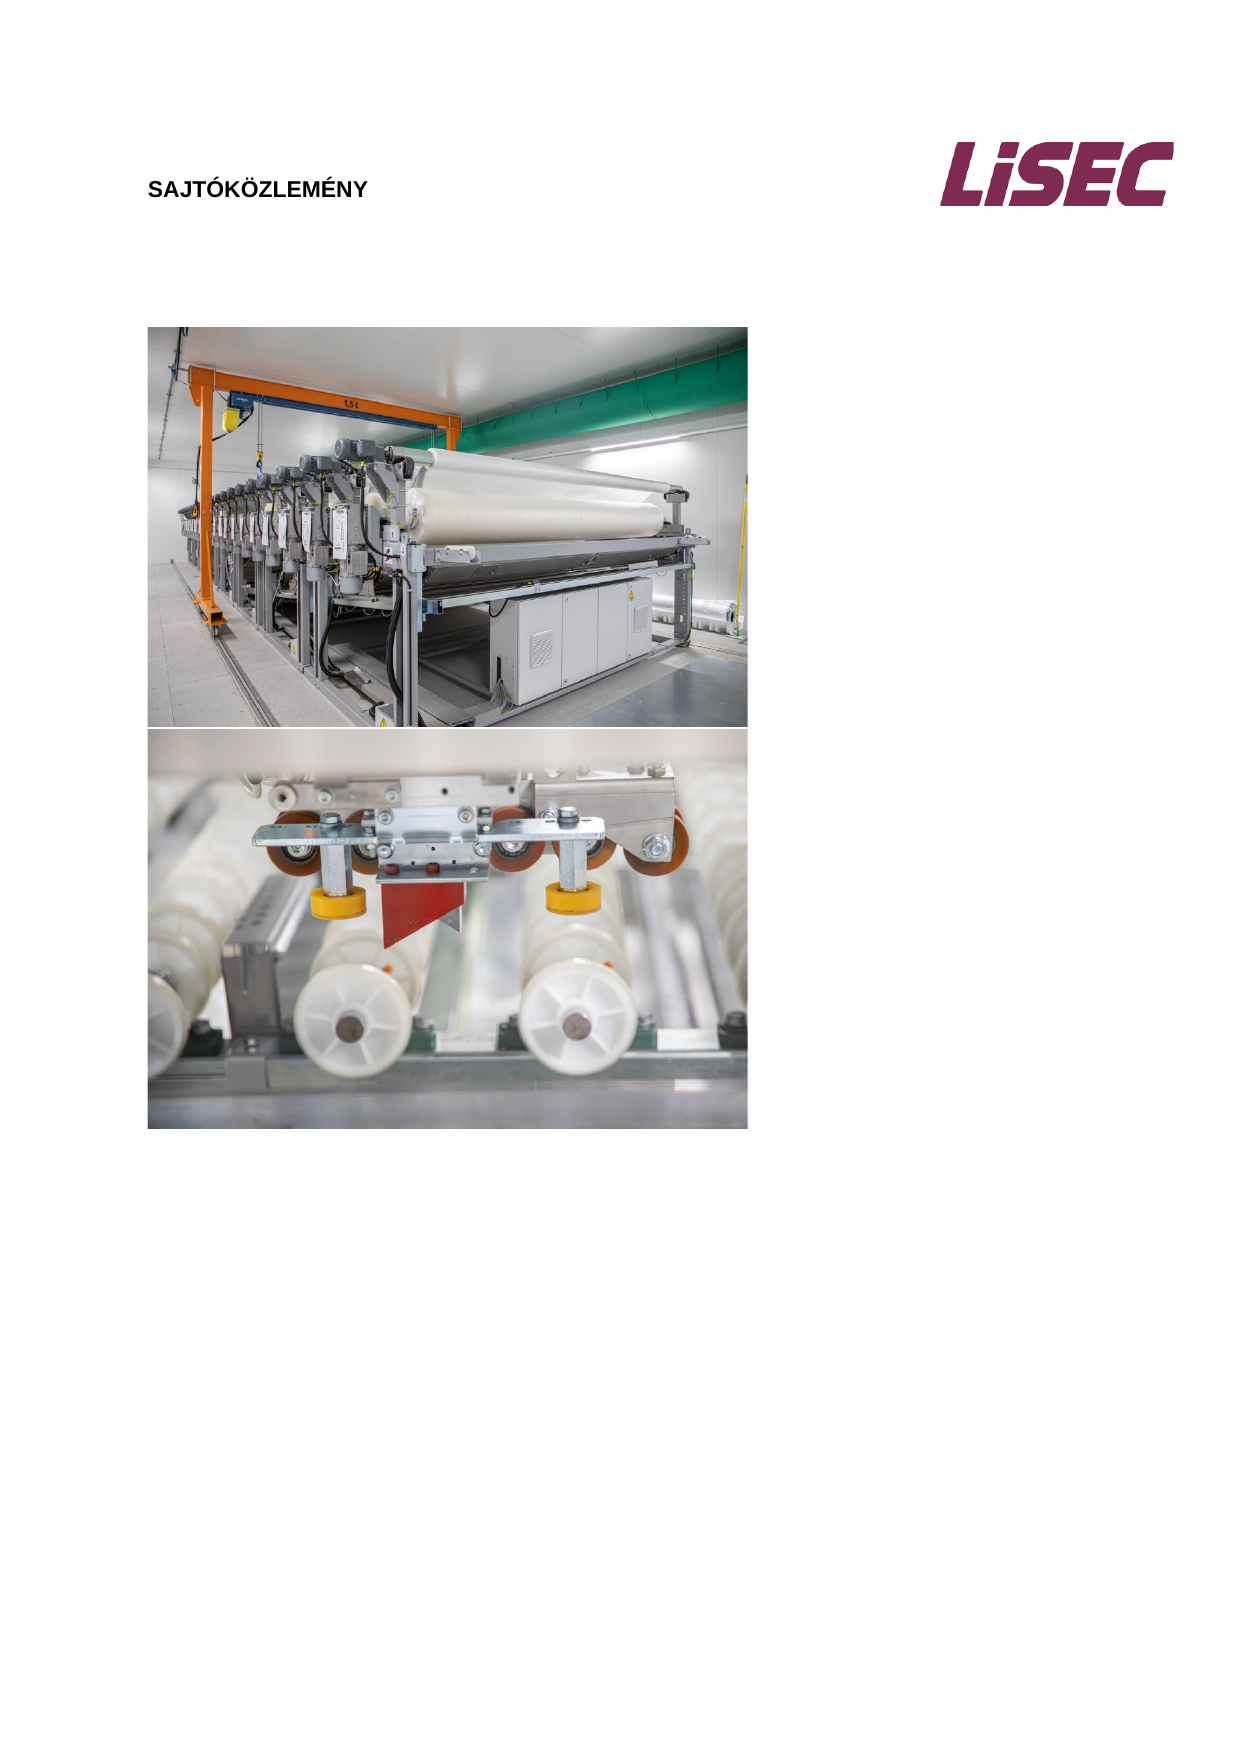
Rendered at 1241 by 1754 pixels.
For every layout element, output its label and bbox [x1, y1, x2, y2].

picture [147, 729, 748, 1129]
picture [939, 142, 1173, 205]
picture [147, 327, 748, 727]
